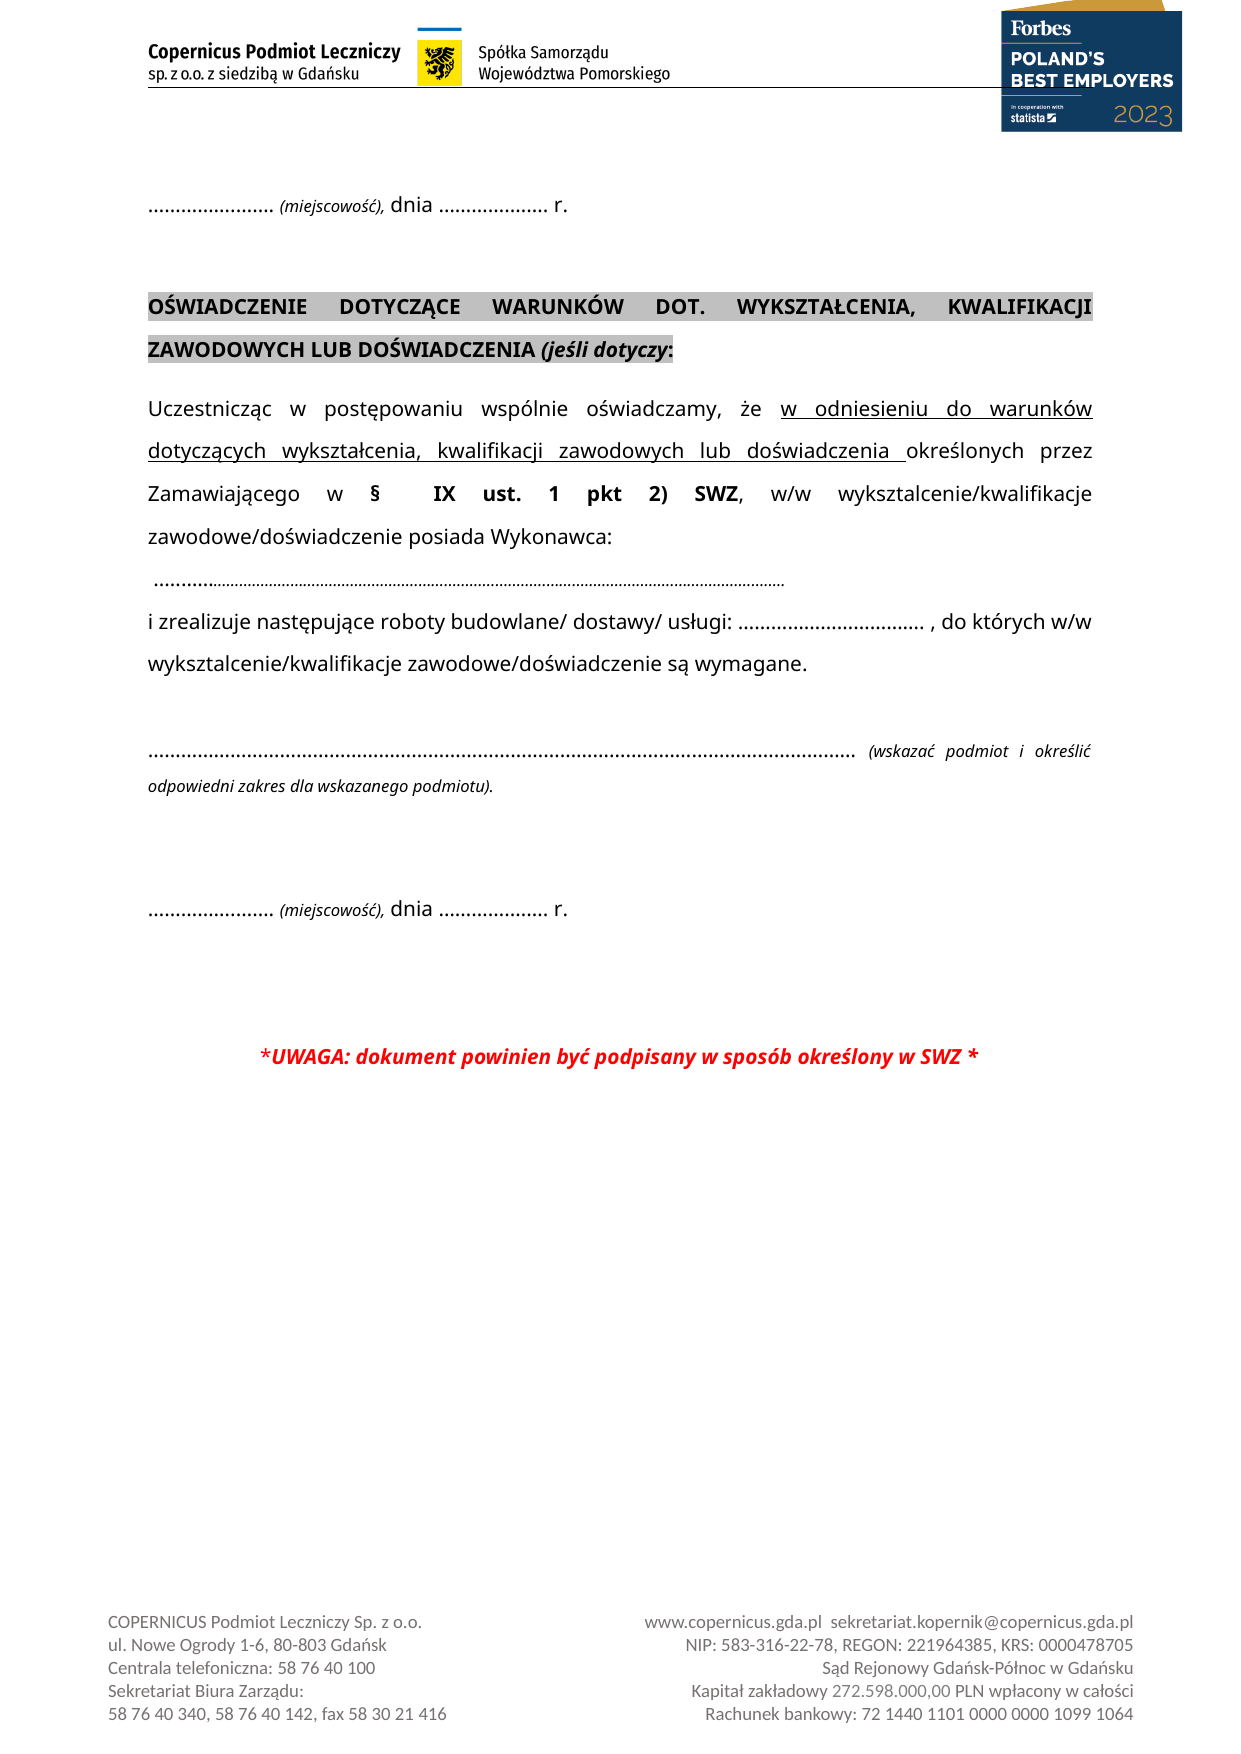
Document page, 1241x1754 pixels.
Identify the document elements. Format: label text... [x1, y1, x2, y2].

text Uczestnicząc w postępowaniu wspólnie oświadczamy, że w odniesieniu do warunków dotyczących wykształcenia, kwalifikacji zawodowych lub doświadczenia określonych przez Zamawiającego w § IX ust. 1 pkt 2) SWZ, w/w wyksztalcenie/kwalifikacje zawodowe/doświadczenie posiada Wykonawca: [148, 394, 1093, 550]
text …………….……. (miejscowość), dnia ………….……. r. [148, 894, 1093, 922]
picture [147, 27, 673, 87]
text ………………………………………………………………………………………………………………… (wskazać podmiot i określić odpowiedni zakres dla wskazanego podmiotu). [148, 735, 1093, 797]
text …………….……. (miejscowość), dnia ………….……. r. [148, 190, 1093, 219]
text *UWAGA: dokument powinien być podpisany w sposób określony w SWZ * [148, 1042, 1093, 1071]
picture [1001, 0, 1183, 132]
text i zrealizuje następujące roboty budowlane/ dostawy/ usługi: ……………………………. , do których w/w wyksztalcenie/kwalifikacje zawodowe/doświadczenie są wymagane. [148, 607, 1093, 678]
text OŚWIADCZENIE DOTYCZĄCE WARUNKÓW DOT. WYKSZTAŁCENIA, KWALIFIKACJI ZAWODOWYCH LUB DOŚWIADCZENIA (jeśli dotyczy: [148, 321, 1093, 363]
text ..…………………………………………………………………………………………………………………………….. [148, 564, 1093, 593]
